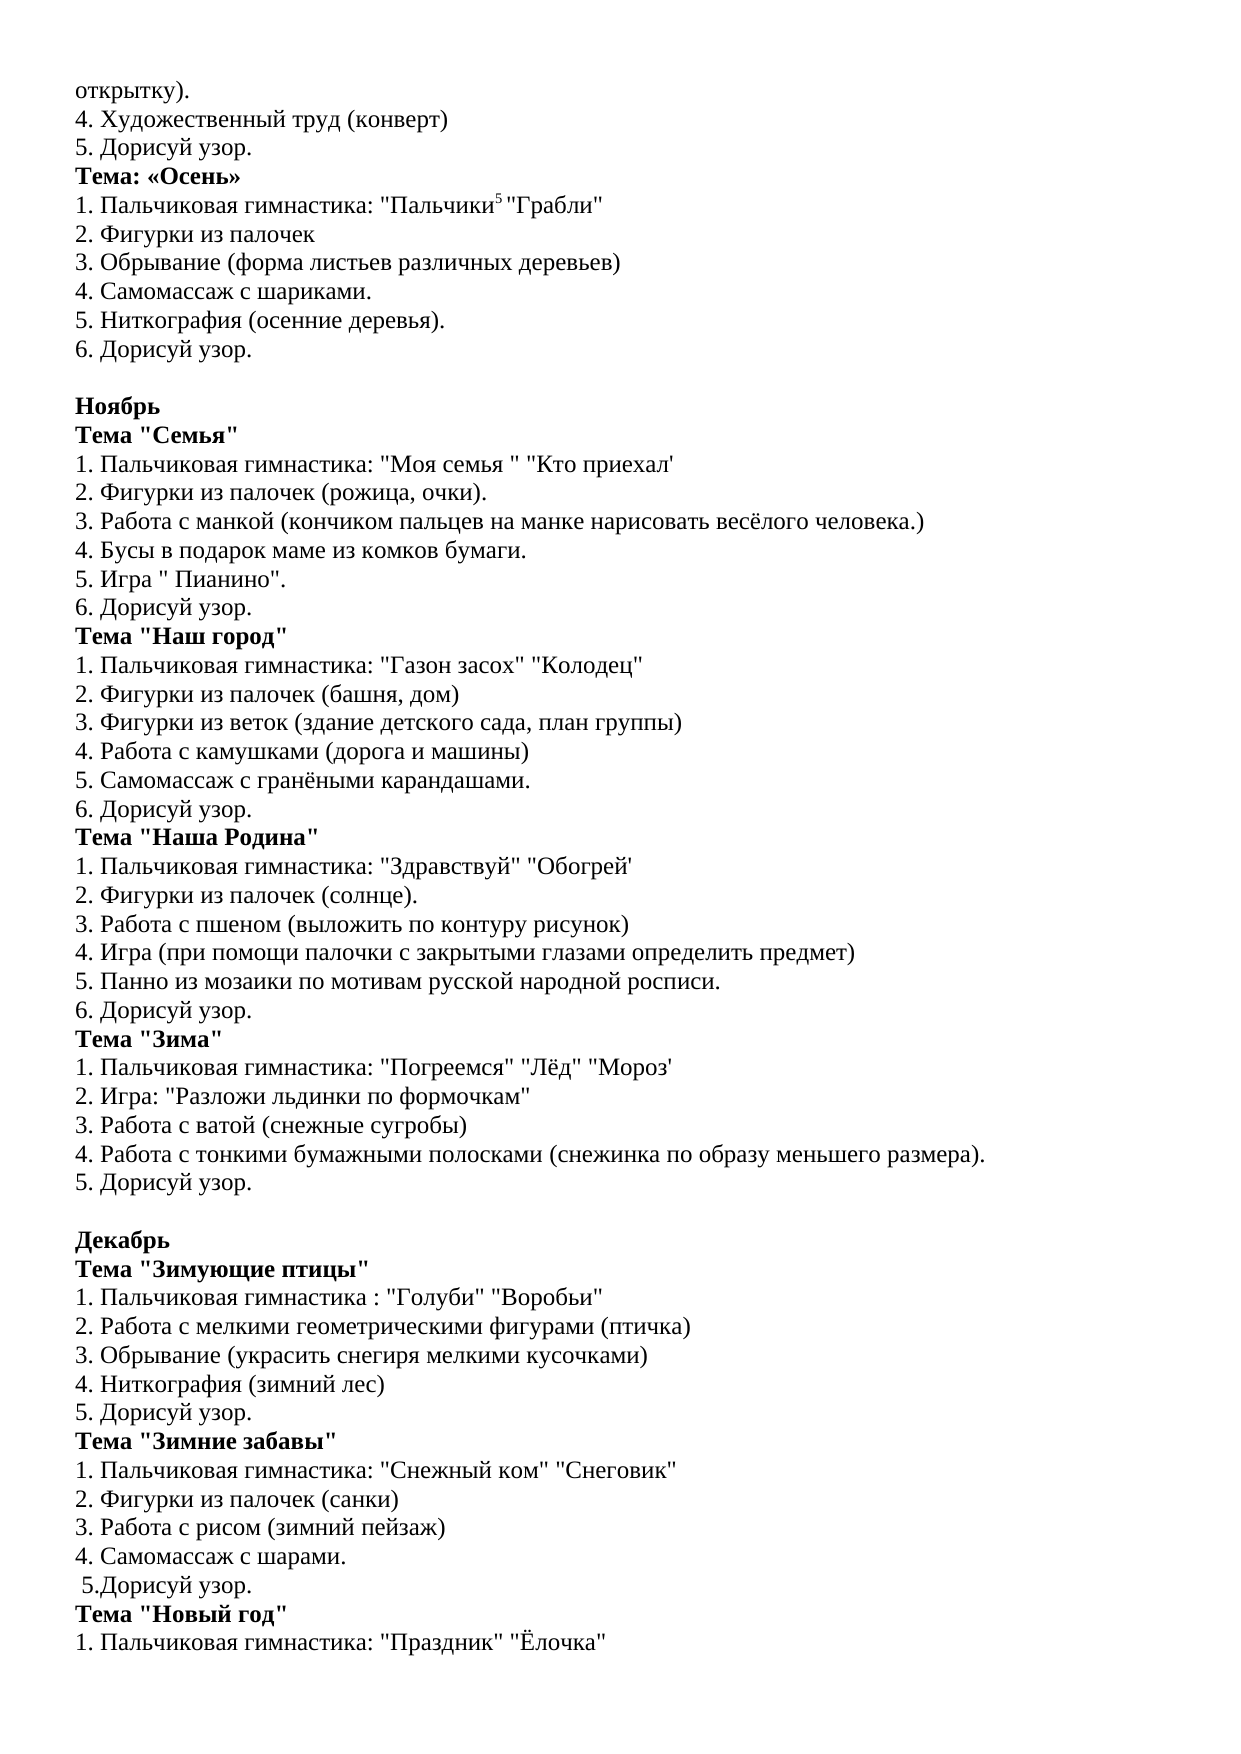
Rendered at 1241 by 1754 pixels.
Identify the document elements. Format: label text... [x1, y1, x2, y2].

text 1. Пальчиковая гимнастика : "Голуби" "Воробьи" [75, 1282, 1165, 1311]
text Тема "Наша Родина" [75, 822, 1165, 851]
text 6. Дорисуй узор. [75, 794, 1165, 822]
text 3. Обрывание (украсить снегиря мелкими кусочками) [75, 1340, 1165, 1369]
text Тема "Наш город" [75, 621, 1165, 650]
text 3. Работа с ватой (снежные сугробы) [75, 1110, 1165, 1139]
text 2. Работа с мелкими геометрическими фигурами (птичка) [75, 1311, 1165, 1340]
text Тема "Зимние забавы" [75, 1426, 1165, 1455]
text 6. Дорисуй узор. [75, 334, 1165, 362]
text 5. Дорисуй узор. [75, 1397, 1165, 1426]
text Тема "Зима" [75, 1024, 1165, 1052]
text 4. Ниткография (зимний лес) [75, 1369, 1165, 1397]
text 5. Дорисуй узор. [75, 1167, 1165, 1196]
text 5. Дорисуй узор. [75, 132, 1165, 161]
text 2. Игра: "Разложи льдинки по формочкам" [75, 1081, 1165, 1110]
text 5.Дорисуй узор. [75, 1570, 1165, 1599]
text 1. Пальчиковая гимнастика: "Снежный ком" "Снеговик" [75, 1455, 1165, 1484]
text 1. Пальчиковая гимнастика: "Праздник" "Ёлочка" [75, 1627, 1165, 1656]
text Ноябрь [75, 391, 1165, 420]
text 4. Игра (при помощи палочки с закрытыми глазами определить предмет) [75, 937, 1165, 966]
text 6. Дорисуй узор. [75, 995, 1165, 1024]
text 1. Пальчиковая гимнастика: "Моя семья " "Кто приехал' [75, 449, 1165, 477]
text 2. Фигурки из палочек (рожица, очки). [75, 477, 1165, 506]
text 3. Обрывание (форма листьев различных деревьев) [75, 247, 1165, 276]
text Тема: «Осень» [75, 161, 1165, 190]
text 1. Пальчиковая гимнастика: "Погреемся" "Лёд" "Мороз' [75, 1052, 1165, 1081]
text 4. Бусы в подарок маме из комков бумаги. [75, 535, 1165, 564]
text 5. Игра " Пианино". [75, 564, 1165, 592]
text 2. Фигурки из палочек (санки) [75, 1484, 1165, 1512]
text 1. Пальчиковая гимнастика: "Здравствуй" "Обогрей' [75, 851, 1165, 880]
text 2. Фигурки из палочек (солнце). [75, 880, 1165, 909]
text 2. Фигурки из палочек [75, 219, 1165, 247]
text 5. Панно из мозаики по мотивам русской народной росписи. [75, 966, 1165, 995]
text 5. Самомассаж с гранёными карандашами. [75, 765, 1165, 794]
text 4. Художественный труд (конверт) [75, 104, 1165, 132]
text 3. Работа с манкой (кончиком пальцев на манке нарисовать весёлого человека.) [75, 506, 1165, 535]
text 3. Фигурки из веток (здание детского сада, план группы) [75, 707, 1165, 736]
text 5. Ниткография (осенние деревья). [75, 305, 1165, 334]
text 4. Самомассаж с шарами. [75, 1541, 1165, 1570]
text Тема "Зимующие птицы" [75, 1254, 1165, 1282]
text открытку). [75, 75, 1165, 104]
text Тема "Новый год" [75, 1599, 1165, 1627]
text Декабрь [75, 1225, 1165, 1254]
text 4. Работа с тонкими бумажными полосками (снежинка по образу меньшего размера). [75, 1139, 1165, 1167]
text 3. Работа с рисом (зимний пейзаж) [75, 1512, 1165, 1541]
text 6. Дорисуй узор. [75, 592, 1165, 621]
text 2. Фигурки из палочек (башня, дом) [75, 679, 1165, 707]
text 1. Пальчиковая гимнастика: "Пальчики5 "Грабли" [75, 190, 1165, 219]
text Тема "Семья" [75, 420, 1165, 449]
text 4. Работа с камушками (дорога и машины) [75, 736, 1165, 765]
text 1. Пальчиковая гимнастика: "Газон засох" "Колодец" [75, 650, 1165, 679]
text 4. Самомассаж с шариками. [75, 276, 1165, 305]
text 3. Работа с пшеном (выложить по контуру рисунок) [75, 909, 1165, 937]
